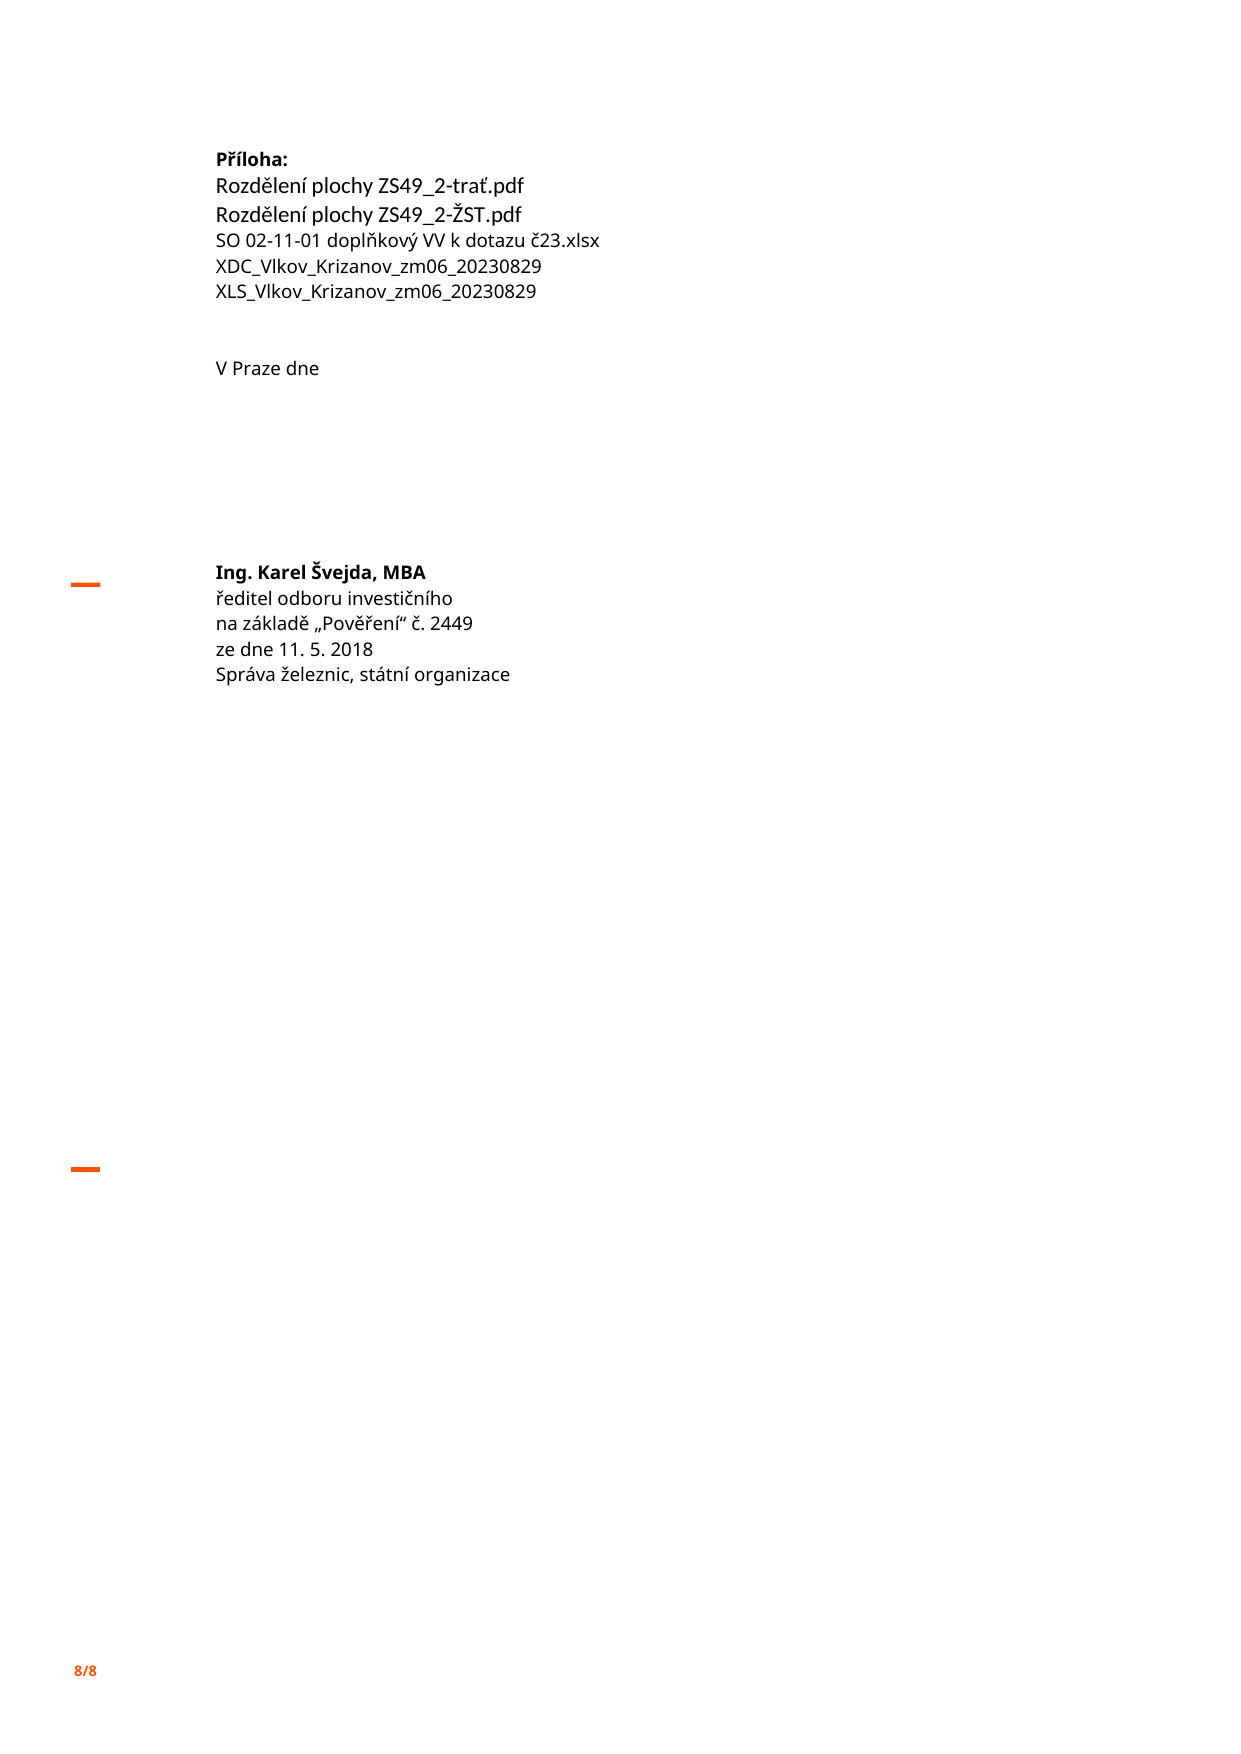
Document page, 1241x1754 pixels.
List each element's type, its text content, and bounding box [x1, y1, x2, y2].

text Rozdělení plochy ZS49_2-ŽST.pdf [216, 200, 1122, 228]
text SO 02-11-01 doplňkový VV k dotazu č23.xlsx [216, 228, 1122, 253]
text XDC_Vlkov_Krizanov_zm06_20230829 [216, 253, 1122, 279]
text ze dne 11. 5. 2018 [216, 636, 1122, 662]
text Správa železnic, státní organizace [216, 662, 1122, 687]
text Ing. Karel Švejda, MBA [216, 559, 1122, 585]
text XLS_Vlkov_Krizanov_zm06_20230829 [216, 279, 1122, 304]
text V Praze dne [216, 355, 1122, 381]
text ředitel odboru investičního [216, 585, 1122, 611]
text Příloha: [216, 146, 1122, 172]
text Rozdělení plochy ZS49_2-trať.pdf [216, 172, 1122, 200]
text na základě „Pověření“ č. 2449 [216, 611, 1122, 636]
